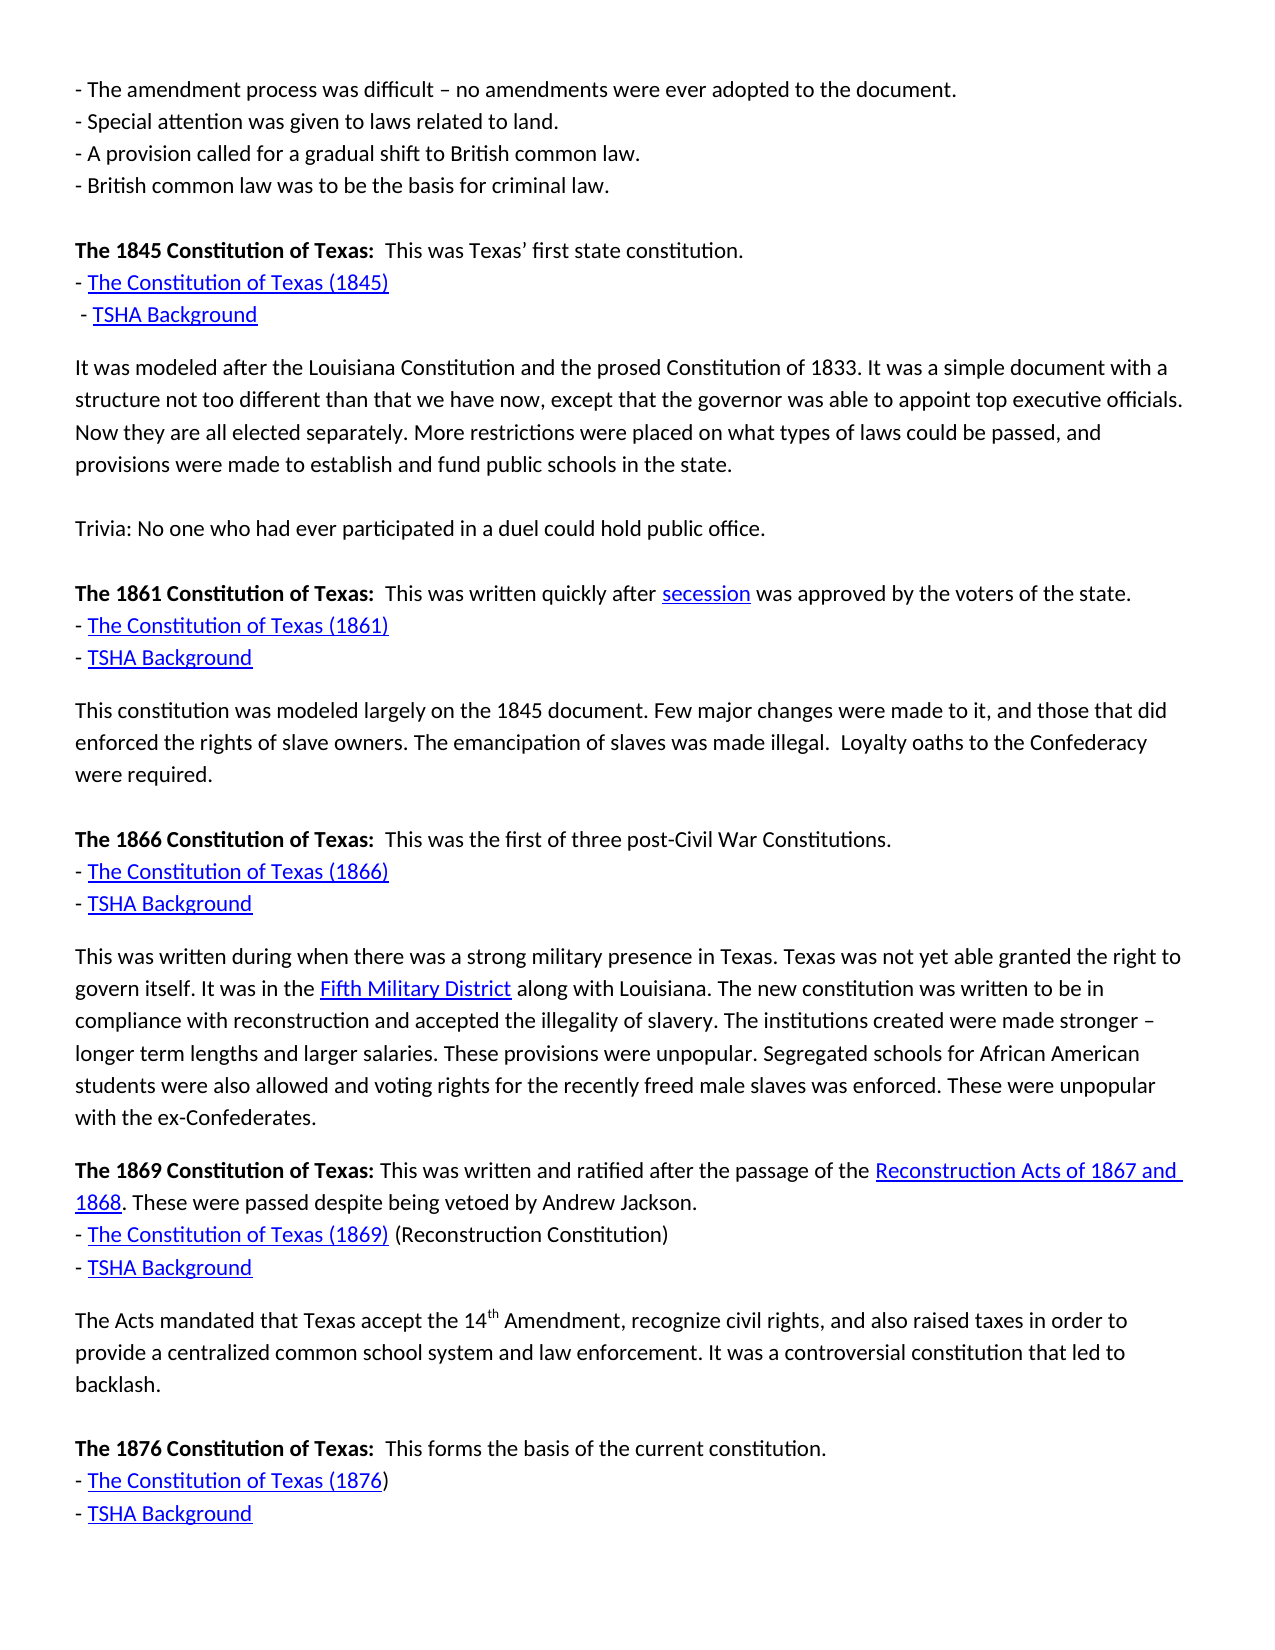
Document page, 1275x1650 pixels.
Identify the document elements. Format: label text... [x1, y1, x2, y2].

text This was written during when there was a strong military presence in Texas. Texas was not yet able granted the right to govern itself. It was in the Fifth Military District along with Louisiana. The new constitution was written to be in compliance with reconstruction and accepted the illegality of slavery. The institutions created were made stronger – longer term lengths and larger salaries. These provisions were unpopular. Segregated schools for African American students were also allowed and voting rights for the recently freed male slaves was enforced. These were unpopular with the ex-Confederates. [75, 942, 1200, 1131]
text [75, 75, 1200, 328]
text The Acts mandated that Texas accept the 14th Amendment, recognize civil rights, and also raised taxes in order to provide a centralized common school system and law enforcement. It was a controversial constitution that led to backlash. The 1876 Constitution of Texas: This forms the basis of the current constitution. - The Constitution of Texas (1876) - TSHA Background [75, 1306, 1200, 1527]
text It was modeled after the Louisiana Constitution and the prosed Constitution of 1833. It was a simple document with a structure not too different than that we have now, except that the governor was able to appoint top executive officials. Now they are all elected separately. More restrictions were placed on what types of laws could be passed, and provisions were made to establish and fund public schools in the state. Trivia: No one who had ever participated in a duel could hold public office. The 1861 Constitution of Texas: This was written quickly after secession was approved by the voters of the state. - The Constitution of Texas (1861) - TSHA Background [75, 353, 1200, 671]
text This constitution was modeled largely on the 1845 document. Few major changes were made to it, and those that did enforced the rights of slave owners. The emancipation of slaves was made illegal. Loyalty oaths to the Confederacy were required. The 1866 Constitution of Texas: This was the first of three post-Civil War Constitutions. - The Constitution of Texas (1866) - TSHA Background [75, 696, 1200, 917]
text The 1869 Constitution of Texas: This was written and ratified after the passage of the Reconstruction Acts of 1867 and 1868. These were passed despite being vetoed by Andrew Jackson. - The Constitution of Texas (1869) (Reconstruction Constitution) - TSHA Background [75, 1156, 1200, 1281]
